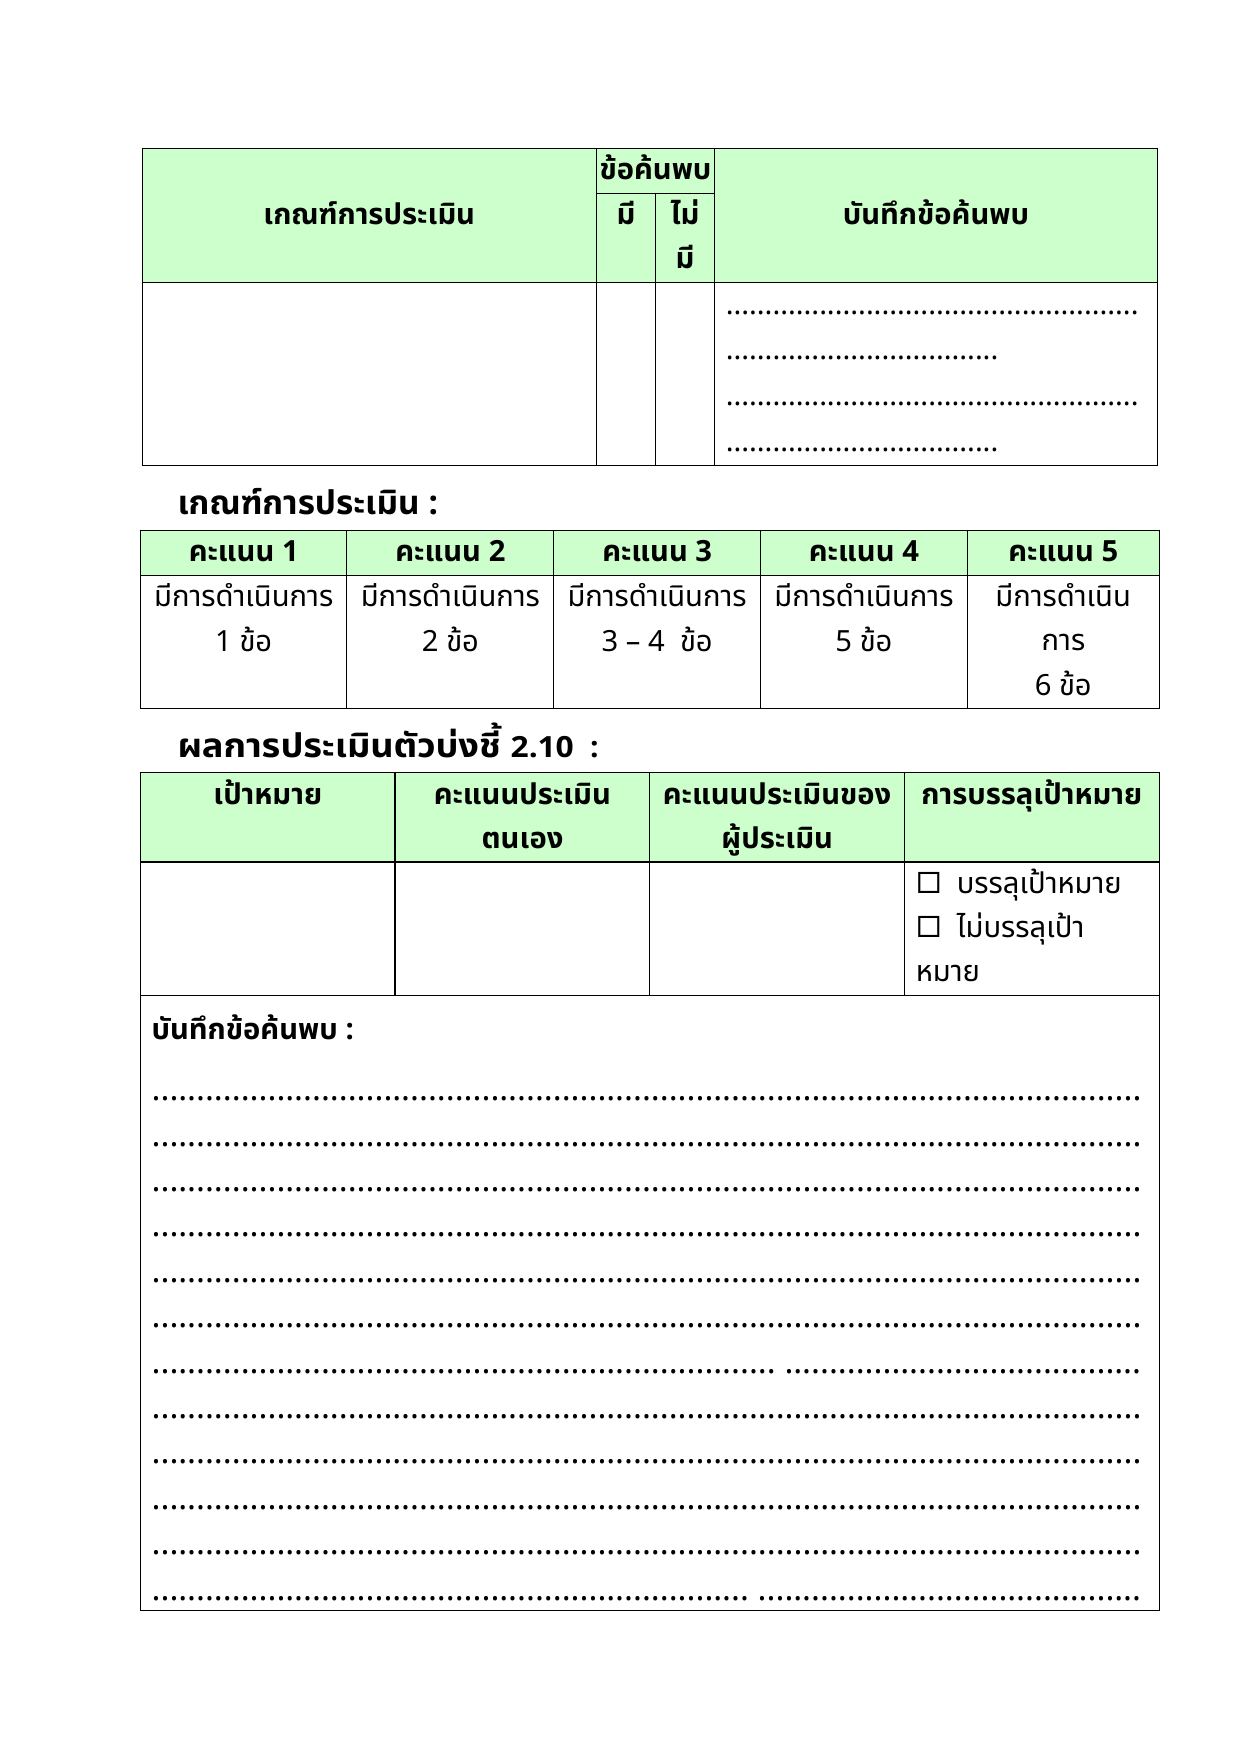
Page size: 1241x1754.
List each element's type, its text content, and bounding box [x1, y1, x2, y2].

table_header เกณฑ์การประเมิน [143, 149, 596, 282]
table_cell มี [597, 194, 655, 282]
table_header คะแนน 3 [554, 531, 760, 575]
table_cell มีการดำเนินการ 2 ข้อ [347, 576, 553, 708]
table_header คะแนน 5 [968, 531, 1159, 575]
table_cell มีการดำเนินการ 6 ข้อ [968, 576, 1159, 708]
table_cell มีการดำเนินการ 3 – 4 ข้อ [554, 576, 760, 708]
table_cell มีการดำเนินการ 5 ข้อ [761, 576, 967, 708]
table_cell มีการดำเนินการ 1 ข้อ [141, 576, 346, 708]
table_header คะแนน 1 [141, 531, 346, 575]
table_cell [396, 863, 649, 994]
table_header เป้าหมาย [141, 773, 394, 861]
table_cell [650, 863, 904, 994]
table_header บันทึกข้อค้นพบ [715, 149, 1157, 282]
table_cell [143, 283, 596, 465]
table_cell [141, 996, 1159, 1610]
table_cell [597, 283, 655, 465]
text ผลการประเมินตัวบ่งชี้ 2.10 : [177, 722, 1132, 772]
table_header คะแนนประเมินของผู้ประเมิน [650, 773, 904, 861]
text เกณฑ์การประเมิน : [177, 479, 1122, 529]
table_header คะแนนประเมินตนเอง [396, 773, 649, 861]
table_cell [656, 283, 714, 465]
table_header ข้อค้นพบ [597, 149, 714, 193]
table_header คะแนน 4 [761, 531, 967, 575]
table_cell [715, 283, 1157, 465]
table_header คะแนน 2 [347, 531, 553, 575]
table_header การบรรลุเป้าหมาย [905, 773, 1159, 861]
table_cell [141, 863, 394, 994]
table_cell บรรลุเป้าหมาย ไม่บรรลุเป้าหมาย [905, 863, 1159, 994]
table_cell ไม่มี [656, 194, 714, 282]
